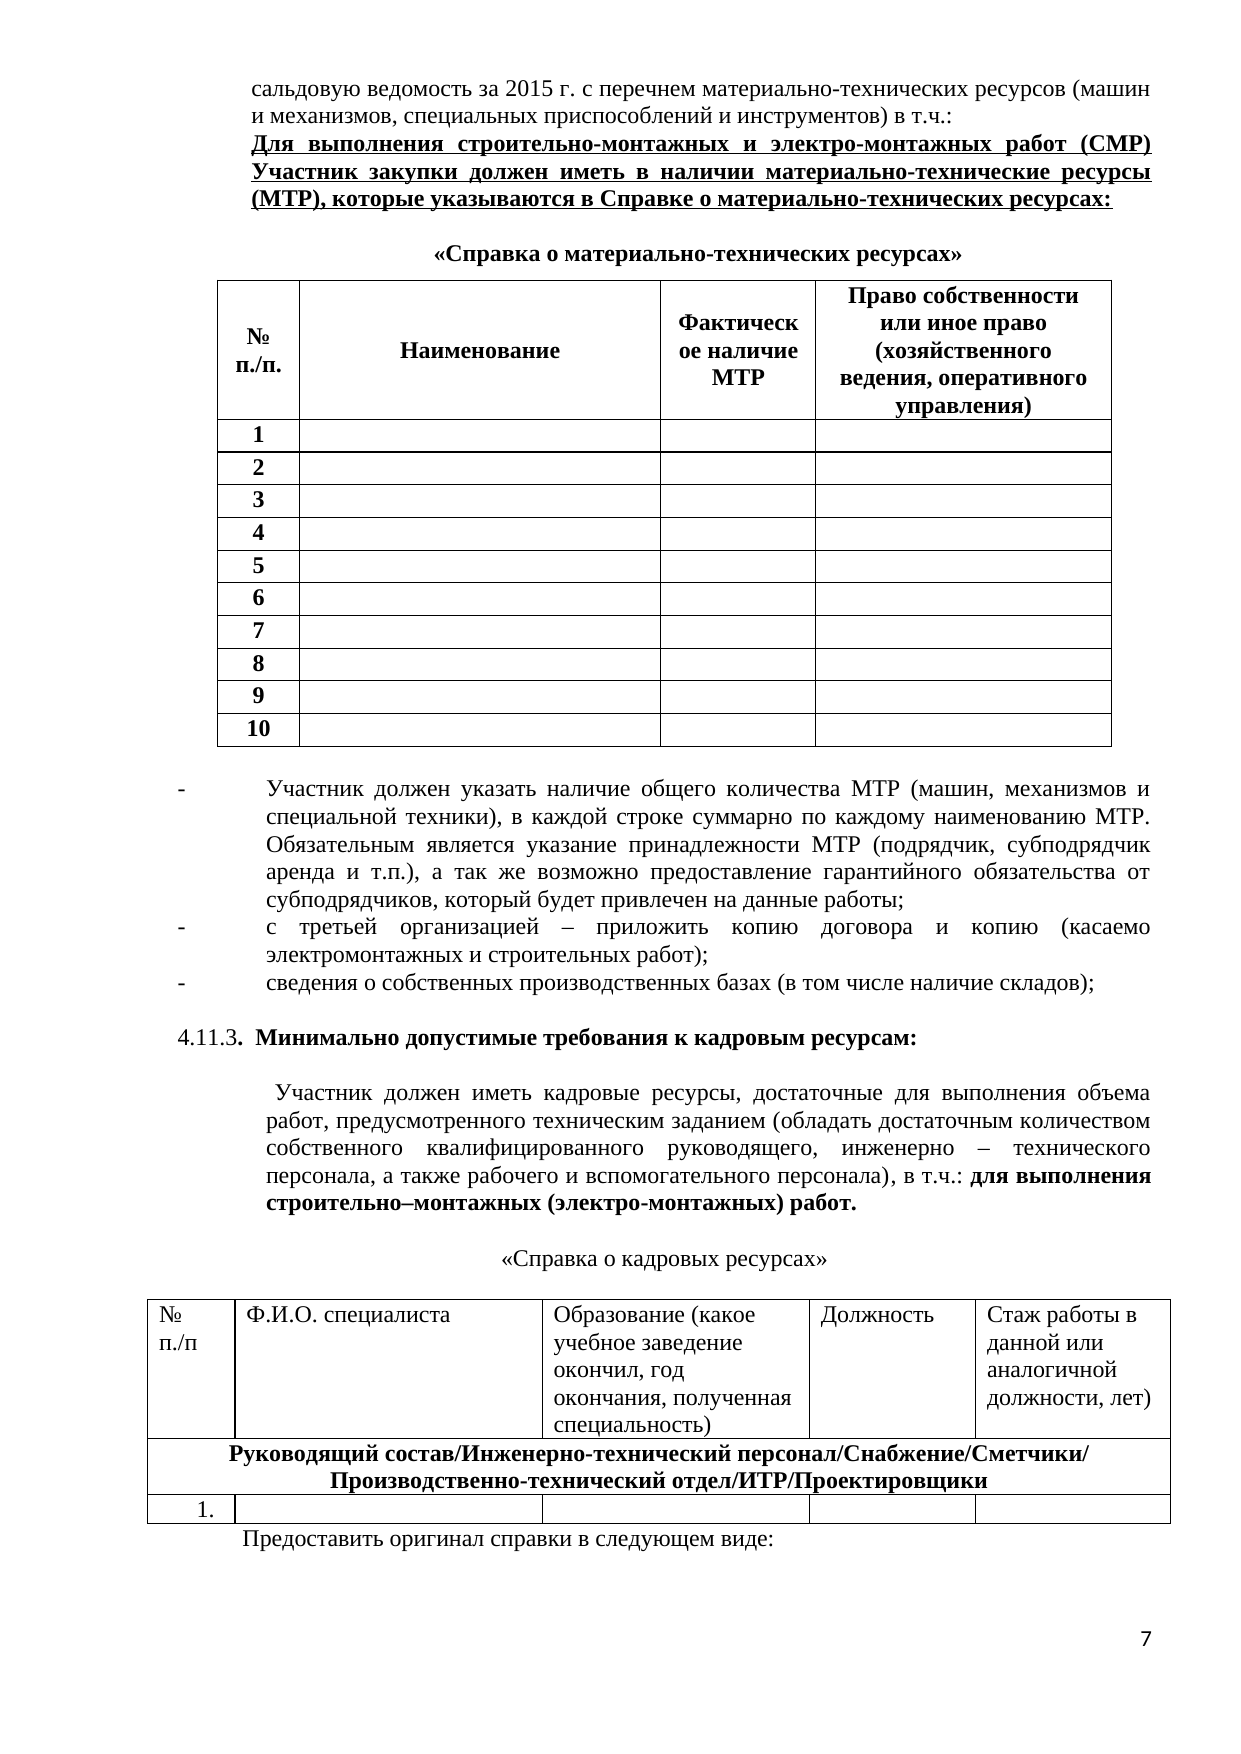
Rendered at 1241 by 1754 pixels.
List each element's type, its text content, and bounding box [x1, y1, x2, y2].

table_cell 2 [218, 453, 299, 484]
text - с третьей организацией – приложить копию договора и копию (касаемо электромонтажных и строительных работ); [177, 912, 1152, 968]
text Для выполнения строительно-монтажных и электро-монтажных работ (СМР) Участник закупки должен иметь в наличии материально-технические ресурсы (МТР), которые указываются в Справке о материально-технических ресурсах: [251, 182, 1152, 212]
table_cell [543, 1495, 809, 1523]
text «Справка о кадровых ресурсах» [177, 1244, 1152, 1271]
table_cell [236, 1495, 542, 1523]
table_header № п./п. [218, 281, 299, 419]
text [251, 74, 1152, 129]
table_header Образование (какое учебное заведение окончил, год окончания, полученная специальность) [543, 1300, 809, 1438]
table_cell [300, 649, 660, 680]
table_cell [300, 420, 660, 451]
table_cell [300, 714, 660, 746]
table_cell [816, 649, 1111, 680]
text 4.11.3. Минимально допустимые требования к кадровым ресурсам: [177, 1023, 1152, 1050]
table_cell 9 [218, 681, 299, 713]
table_cell [810, 1495, 975, 1523]
table_header Стаж работы в данной или аналогичной должности, лет) [976, 1300, 1170, 1438]
text Для выполнения строительно-монтажных и электро-монтажных работ (СМР) Участник закупки должен иметь в наличии материально-технические ресурсы (МТР), которые указываются в Справке о материально-технических ресурсах: [251, 154, 1152, 181]
table_cell [148, 1495, 234, 1523]
table_cell [300, 518, 660, 549]
table_cell [816, 518, 1111, 549]
table_cell 6 [218, 583, 299, 615]
text Для выполнения строительно-монтажных и электро-монтажных работ (СМР) Участник закупки должен иметь в наличии материально-технические ресурсы (МТР), которые указываются в Справке о материально-технических ресурсах: [251, 129, 1152, 153]
text - сведения о собственных производственных базах (в том числе наличие складов); [177, 968, 1152, 995]
table_cell [816, 714, 1111, 746]
table_cell [300, 681, 660, 713]
text Предоставить оригинал справки в следующем виде: [177, 1524, 1152, 1551]
text - Участник должен указать наличие общего количества МТР (машин, механизмов и специальной техники), в каждой строке суммарно по каждому наименованию МТР. Обязательным является указание принадлежности МТР (подрядчик, субподрядчик аренда и т.п.), а так же возможно предоставление гарантийного обязательства от субподрядчиков, который будет привлечен на данные работы; [177, 774, 1152, 912]
table_cell [300, 616, 660, 648]
table_cell 8 [218, 649, 299, 680]
table_cell [300, 485, 660, 517]
table_cell 3 [218, 485, 299, 517]
table_cell [816, 485, 1111, 517]
table_header Наименование [300, 281, 660, 419]
table_cell [816, 616, 1111, 648]
table_header Ф.И.О. специалиста [236, 1300, 542, 1438]
table_cell [661, 518, 815, 549]
table_cell [816, 551, 1111, 582]
table_header Должность [810, 1300, 975, 1438]
table_cell [816, 420, 1111, 451]
table_cell 10 [218, 714, 299, 746]
table_cell [300, 551, 660, 582]
table_cell [976, 1495, 1170, 1523]
table_cell [661, 420, 815, 451]
table_cell [300, 453, 660, 484]
table_cell [661, 649, 815, 680]
table_cell [661, 453, 815, 484]
table_cell 5 [218, 551, 299, 582]
table_cell [300, 583, 660, 615]
text Участник должен иметь кадровые ресурсы, достаточные для выполнения объема работ, предусмотренного техническим заданием (обладать достаточным количеством собственного квалифицированного руководящего, инженерно – технического персонала, а также рабочего и вспомогательного персонала), в т.ч.: для выполнения строительно–монтажных (электро-монтажных) работ. [251, 1078, 1152, 1216]
table_cell [661, 681, 815, 713]
table_cell [816, 681, 1111, 713]
list «Справка о материально-технических ресурсах» [244, 239, 1152, 267]
table_header Право собственности или иное право (хозяйственного ведения, оперативного управления) [816, 281, 1111, 419]
table_cell [661, 583, 815, 615]
table_cell 4 [218, 518, 299, 549]
table_header Фактическое наличие МТР [661, 281, 815, 419]
table_cell [661, 551, 815, 582]
table_cell 1 [218, 420, 299, 451]
table_cell [661, 616, 815, 648]
table_cell [661, 714, 815, 746]
table_cell Руководящий состав/Инженерно-технический персонал/Снабжение/Сметчики/ Производственно-технический отдел/ИТР/Проектировщики [148, 1439, 1170, 1494]
table_cell [816, 453, 1111, 484]
table_header № п./п [148, 1300, 234, 1438]
table_cell [816, 583, 1111, 615]
table_cell [661, 485, 815, 517]
table_cell 7 [218, 616, 299, 648]
